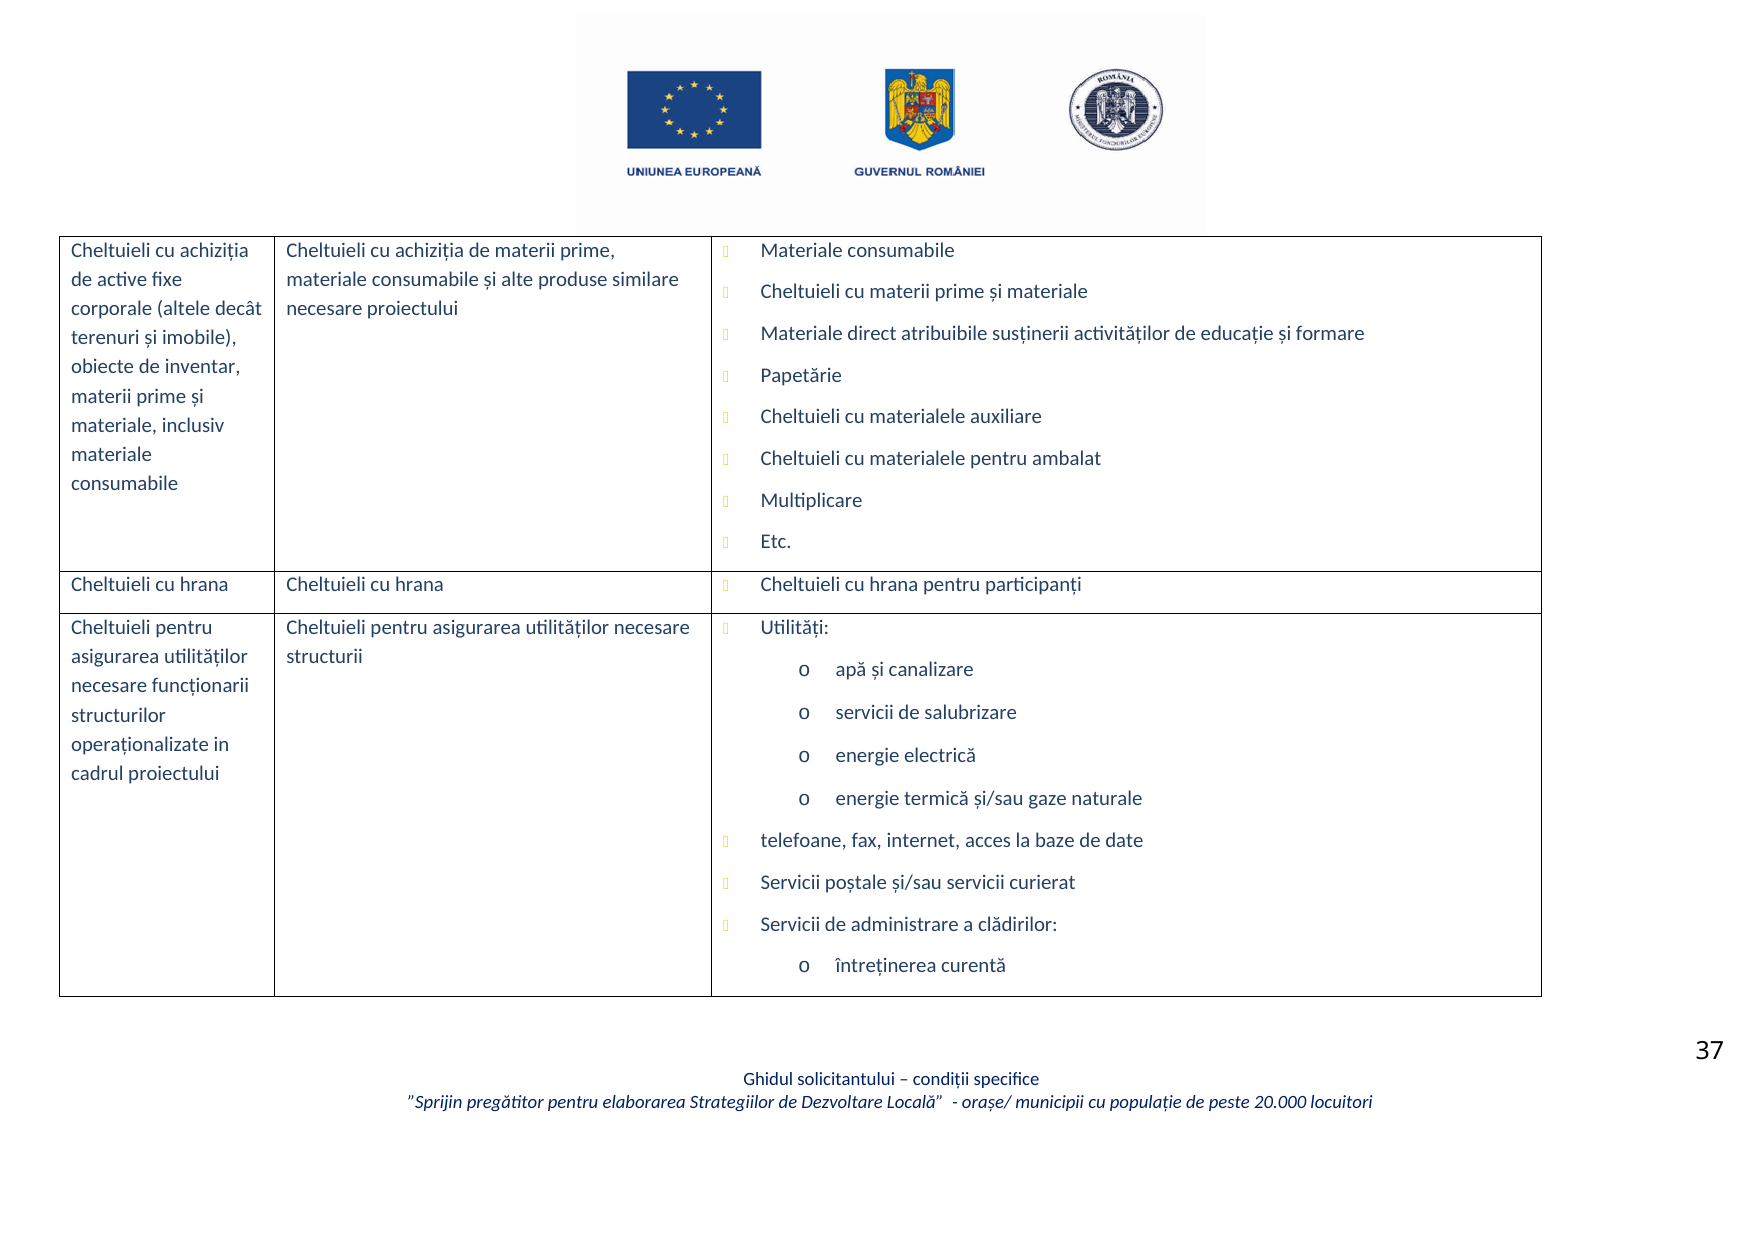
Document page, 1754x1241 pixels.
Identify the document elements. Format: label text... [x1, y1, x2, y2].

table_cell Cheltuieli cu achiziția de active fixe corporale (altele decât terenuri și imobile), obiecte de inventar, materii prime și materiale, inclusiv materiale consumabile [60, 237, 274, 571]
picture [575, 14, 1208, 236]
table_cell Cheltuieli cu hrana pentru participanți [712, 572, 1541, 613]
table_cell Cheltuieli cu hrana [275, 572, 711, 613]
table_cell Cheltuieli cu hrana [60, 572, 274, 613]
table_cell Cheltuieli cu achiziția de materii prime, materiale consumabile și alte produse similare necesare proiectului [275, 237, 711, 571]
table_cell Cheltuieli pentru asigurarea utilităților necesare funcționarii structurilor operaționalizate in cadrul proiectului [60, 614, 274, 996]
table_cell Materiale consumabile Cheltuieli cu materii prime și materiale Materiale direct atribuibile susținerii activităților de educație și formare Papetărie Cheltuieli cu materialele auxiliare Cheltuieli cu materialele pentru ambalat Multiplicare Etc. [712, 237, 1541, 571]
table_cell Cheltuieli pentru asigurarea utilităților necesare structurii [275, 614, 711, 996]
